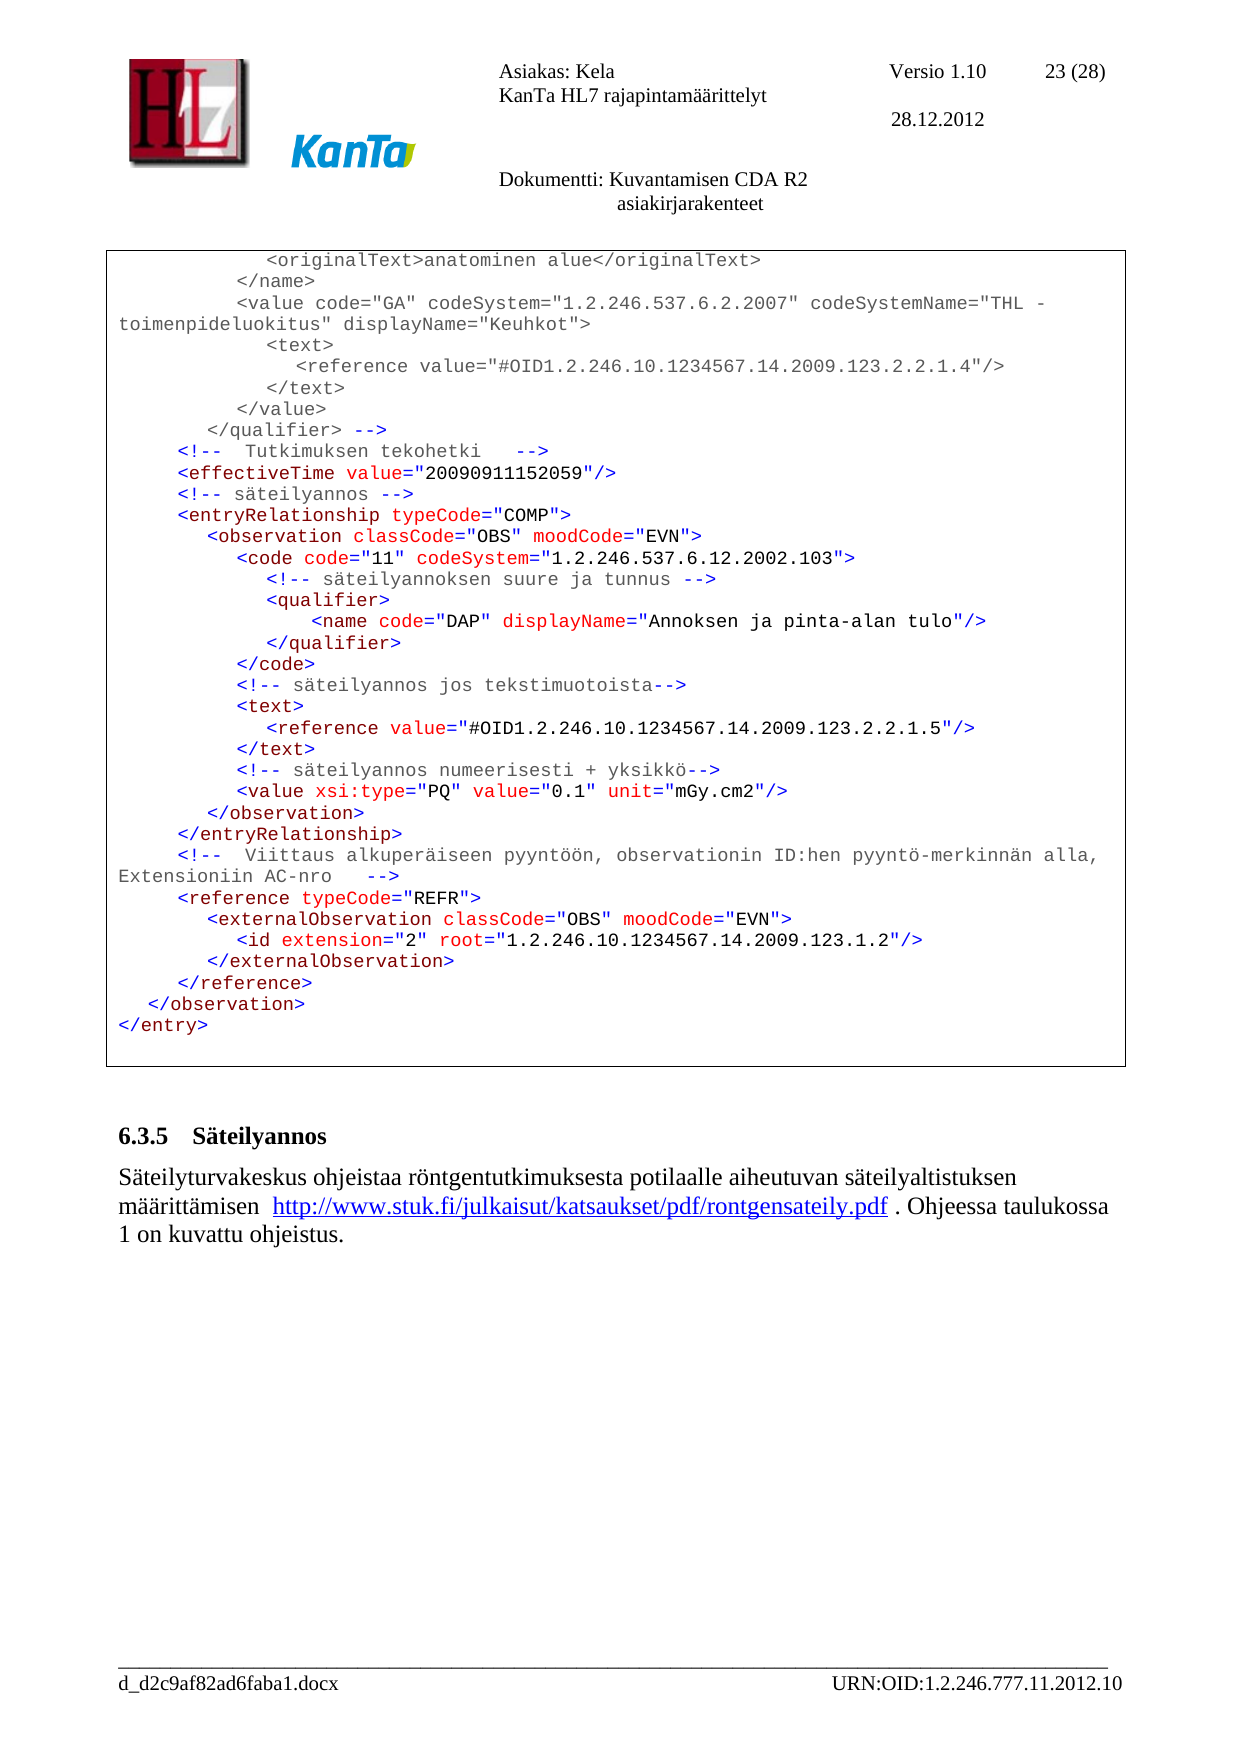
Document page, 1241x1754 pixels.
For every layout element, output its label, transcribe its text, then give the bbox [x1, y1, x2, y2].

subtitle Säteilyannos [118, 1121, 1122, 1149]
picture [129, 59, 251, 168]
text Säteilyturvakeskus ohjeistaa röntgentutkimuksesta potilaalle aiheutuvan säteilyaltistuksen määrittämisen http://www.stuk.fi/julkaisut/katsaukset/pdf/rontgensateily.pdf . Ohjeessa taulukossa 1 on kuvattu ohjeistus. [118, 1162, 1122, 1248]
